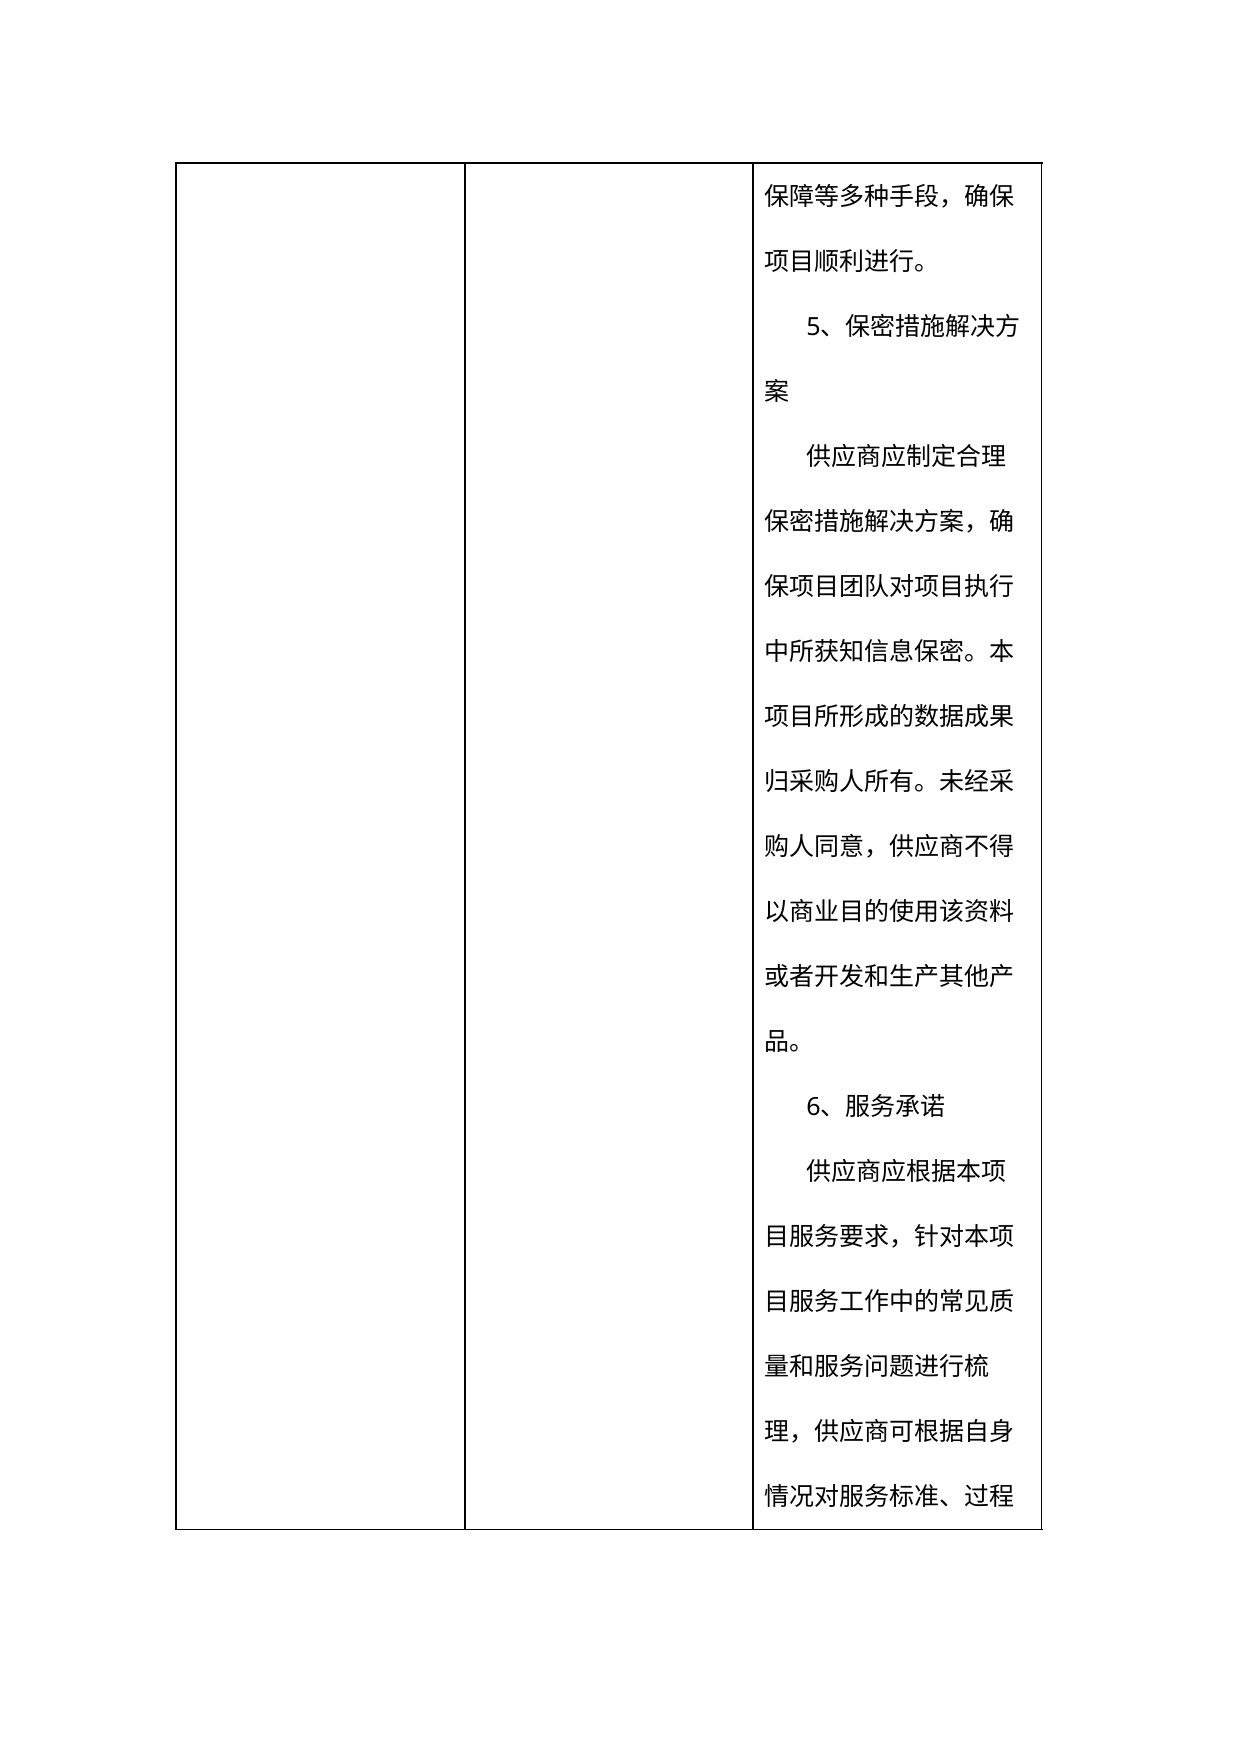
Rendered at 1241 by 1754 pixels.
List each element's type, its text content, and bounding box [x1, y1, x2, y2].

table_cell [466, 164, 752, 1528]
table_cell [754, 164, 1041, 1528]
table_cell 1 [177, 164, 464, 1528]
